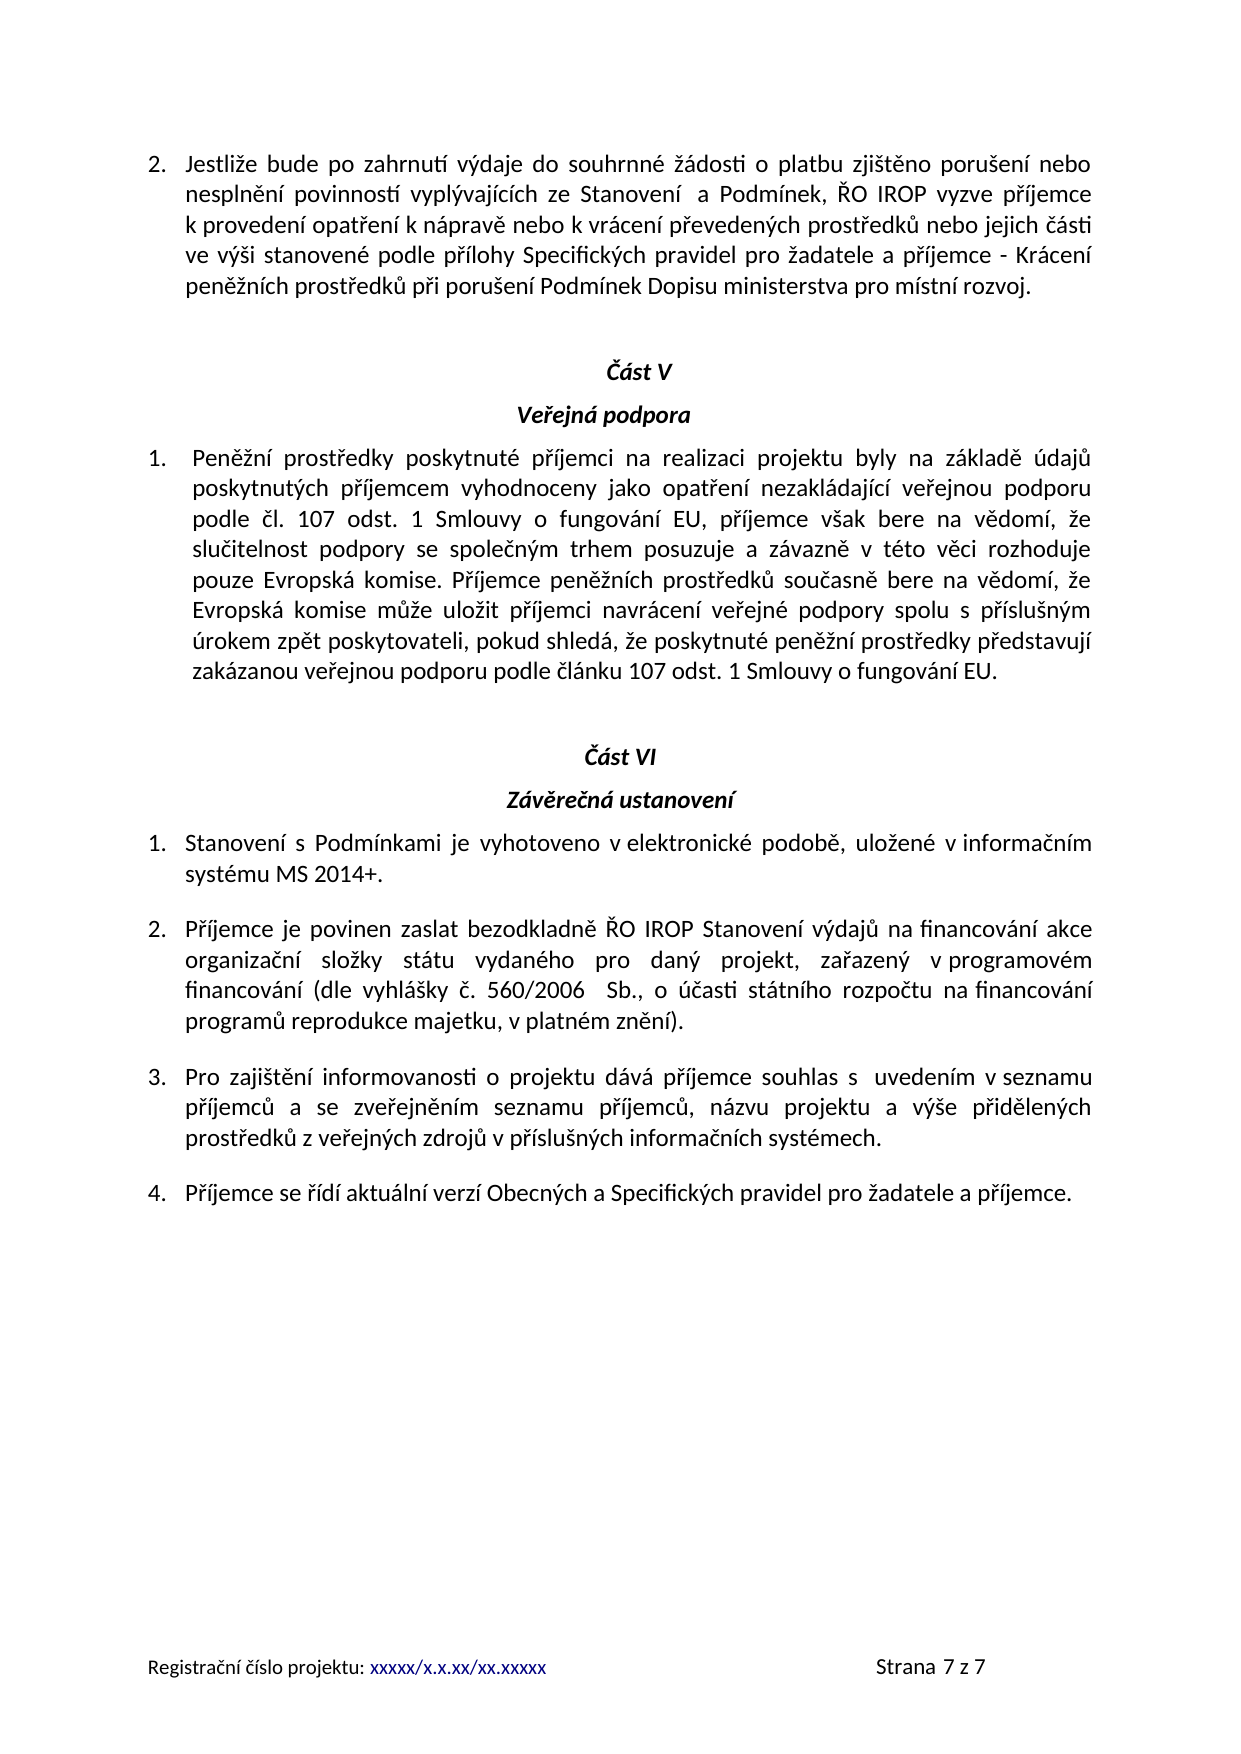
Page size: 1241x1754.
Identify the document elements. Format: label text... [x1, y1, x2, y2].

text Část V [185, 356, 1093, 386]
list Peněžní prostředky poskytnuté příjemci na realizaci projektu byly na základě údajů poskytnutých příjemcem vyhodnoceny jako opatření nezakládající veřejnou podporu podle čl. 107 odst. 1 Smlouvy o fungování EU, příjemce však bere na vědomí, že slučitelnost podpory se společným trhem posuzuje a závazně v této věci rozhoduje pouze Evropská komise. Příjemce peněžních prostředků současně bere na vědomí, že Evropská komise může uložit příjemci navrácení veřejné podpory spolu s příslušným úrokem zpět poskytovateli, pokud shledá, že poskytnuté peněžní prostředky představují zakázanou veřejnou podporu podle článku 107 odst. 1 Smlouvy o fungování EU. [148, 442, 1092, 686]
list Příjemce se řídí aktuální verzí Obecných a Specifických pravidel pro žadatele a příjemce. [148, 1177, 1093, 1208]
text Závěrečná ustanovení [148, 784, 1092, 815]
text Část VI [148, 742, 1092, 772]
list Pro zajištění informovanosti o projektu dává příjemce souhlas s uvedením v seznamu příjemců a se zveřejněním seznamu příjemců, názvu projektu a výše přidělených prostředků z veřejných zdrojů v příslušných informačních systémech. [148, 1061, 1092, 1152]
text Veřejná podpora [443, 399, 1093, 429]
list Příjemce je povinen zaslat bezodkladně ŘO IROP Stanovení výdajů na financování akce organizační složky státu vydaného pro daný projekt, zařazený v programovém financování (dle vyhlášky č. 560/2006 Sb., o účasti státního rozpočtu na financování programů reprodukce majetku, v platném znění). [148, 914, 1092, 1036]
list Stanovení s Podmínkami je vyhotoveno v elektronické podobě, uložené v informačním systému MS 2014+. [148, 828, 1092, 889]
list Jestliže bude po zahrnutí výdaje do souhrnné žádosti o platbu zjištěno porušení nebo nesplnění povinností vyplývajících ze Stanovení a Podmínek, ŘO IROP vyzve příjemce k provedení opatření k nápravě nebo k vrácení převedených prostředků nebo jejich části ve výši stanovené podle přílohy Specifických pravidel pro žadatele a příjemce - Krácení peněžních prostředků při porušení Podmínek Dopisu ministerstva pro místní rozvoj. [148, 148, 1092, 300]
